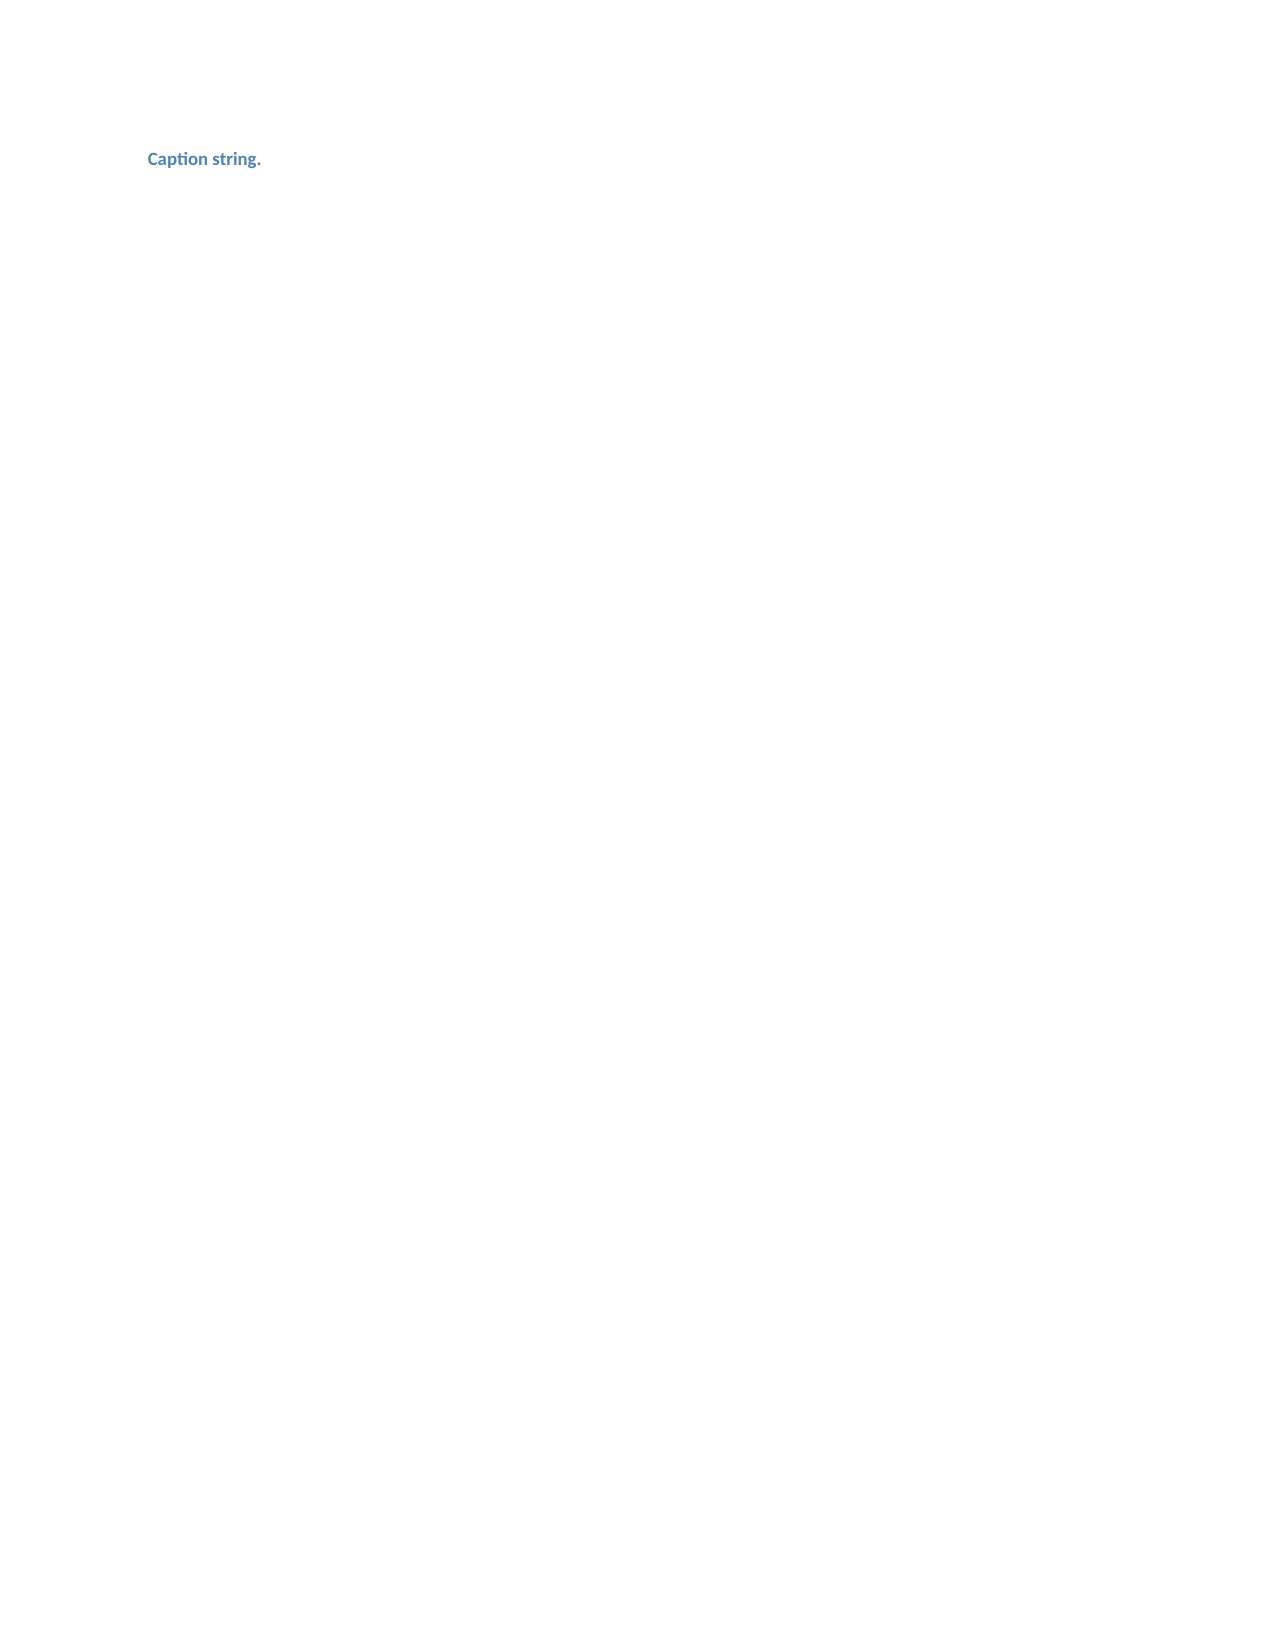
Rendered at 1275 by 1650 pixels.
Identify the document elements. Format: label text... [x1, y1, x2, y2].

text Caption string. [148, 148, 1127, 171]
